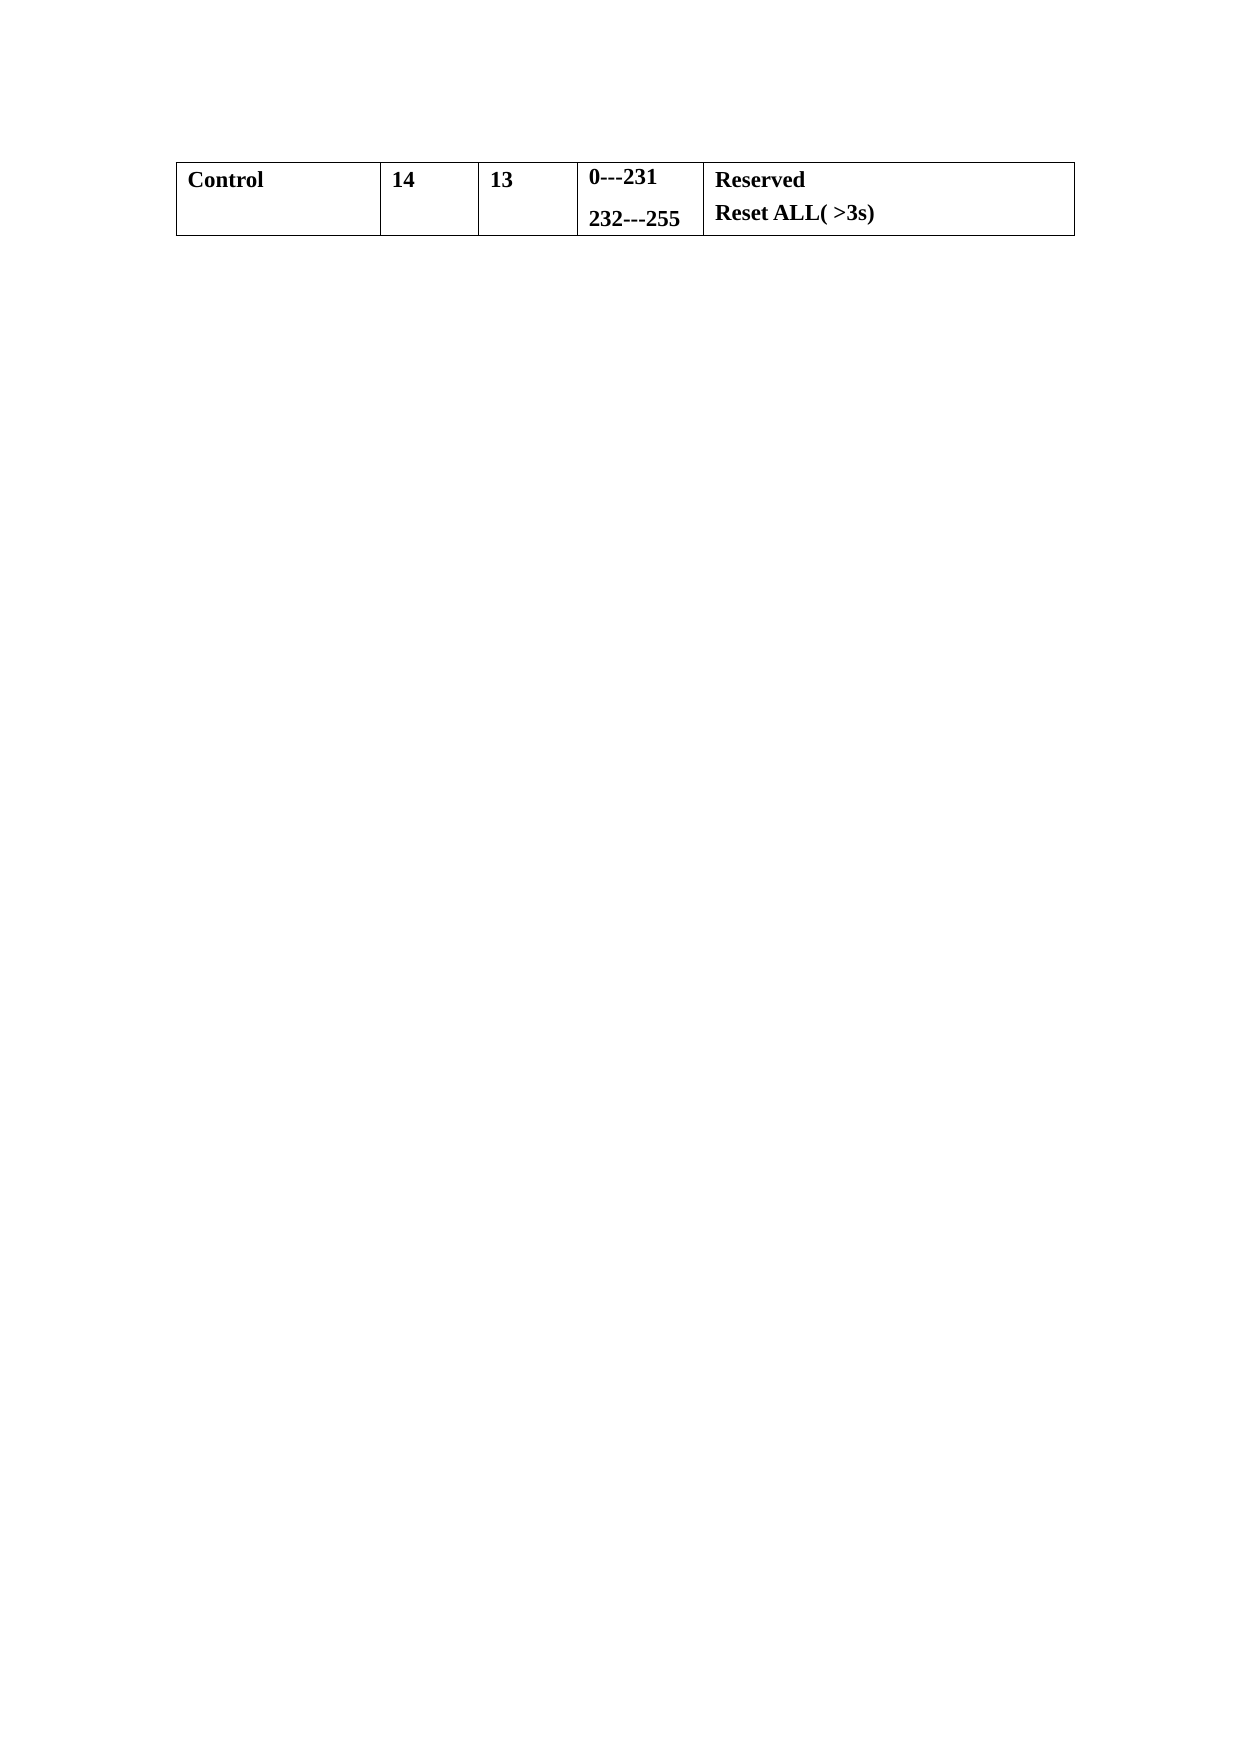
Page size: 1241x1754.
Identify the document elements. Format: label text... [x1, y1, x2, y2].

table_cell Reserved Reset ALL( >3s) [704, 163, 1074, 235]
table_cell 0---231 232---255 [578, 163, 703, 235]
table_cell 14 [381, 163, 478, 235]
table_cell Control [177, 163, 380, 235]
table_cell 13 [479, 163, 577, 235]
